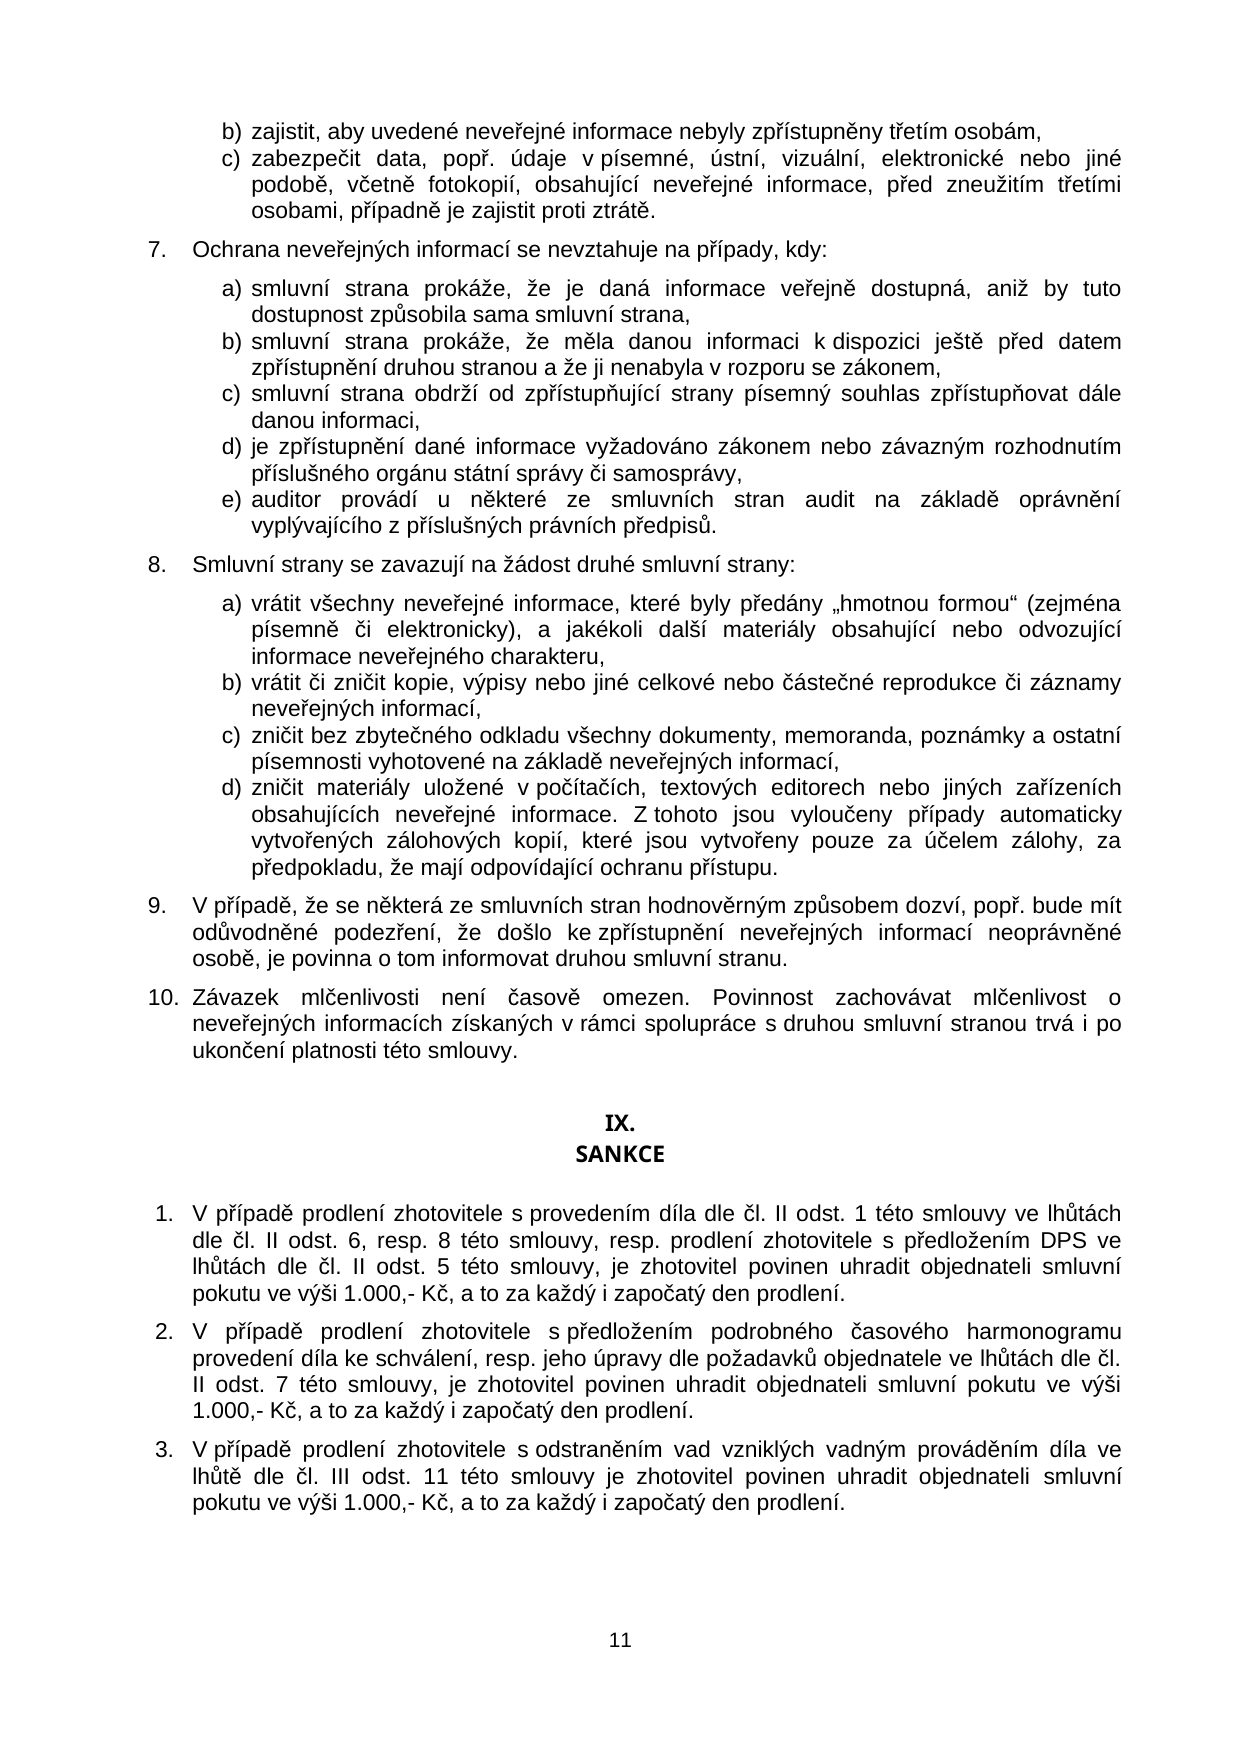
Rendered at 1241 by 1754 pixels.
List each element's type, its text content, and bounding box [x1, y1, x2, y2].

list Závazek mlčenlivosti není časově omezen. Povinnost zachovávat mlčenlivost o neveřejných informacích získaných v rámci spolupráce s druhou smluvní stranou trvá i po ukončení platnosti této smlouvy. [148, 984, 1122, 1063]
list Ochrana neveřejných informací se nevztahuje na případy, kdy: [148, 236, 1122, 262]
list je zpřístupnění dané informace vyžadováno zákonem nebo závazným rozhodnutím příslušného orgánu státní správy či samosprávy, [222, 433, 1122, 486]
text SANKCE [118, 1138, 1122, 1169]
list vrátit všechny neveřejné informace, které byly předány „hmotnou formou“ (zejména písemně či elektronicky), a jakékoli další materiály obsahující nebo odvozující informace neveřejného charakteru, [222, 590, 1122, 669]
list smluvní strana prokáže, že měla danou informaci k dispozici ještě před datem zpřístupnění druhou stranou a že ji nenabyla v rozporu se zákonem, [222, 328, 1122, 380]
list zabezpečit data, popř. údaje v písemné, ústní, vizuální, elektronické nebo jiné podobě, včetně fotokopií, obsahující neveřejné informace, před zneužitím třetími osobami, případně je zajistit proti ztrátě. [221, 144, 1122, 224]
list smluvní strana prokáže, že je daná informace veřejně dostupná, aniž by tuto dostupnost způsobila sama smluvní strana, [222, 275, 1122, 328]
list V případě prodlení zhotovitele s předložením podrobného časového harmonogramu provedení díla ke schválení, resp. jeho úpravy dle požadavků objednatele ve lhůtách dle čl. II odst. 7 této smlouvy, je zhotovitel povinen uhradit objednateli smluvní pokutu ve výši 1.000,- Kč, a to za každý i započatý den prodlení. [155, 1318, 1122, 1424]
list zničit materiály uložené v počítačích, textových editorech nebo jiných zařízeních obsahujících neveřejné informace. Z tohoto jsou vyloučeny případy automaticky vytvořených zálohových kopií, které jsou vytvořeny pouze za účelem zálohy, za předpokladu, že mají odpovídající ochranu přístupu. [221, 774, 1122, 880]
list zničit bez zbytečného odkladu všechny dokumenty, memoranda, poznámky a ostatní písemnosti vyhotovené na základě neveřejných informací, [222, 722, 1122, 774]
text IX. [118, 1107, 1122, 1138]
list V případě prodlení zhotovitele s odstraněním vad vzniklých vadným prováděním díla ve lhůtě dle čl. III odst. 11 této smlouvy je zhotovitel povinen uhradit objednateli smluvní pokutu ve výši 1.000,- Kč, a to za každý i započatý den prodlení. [155, 1436, 1122, 1515]
list V případě prodlení zhotovitele s provedením díla dle čl. II odst. 1 této smlouvy ve lhůtách dle čl. II odst. 6, resp. 8 této smlouvy, resp. prodlení zhotovitele s předložením DPS ve lhůtách dle čl. II odst. 5 této smlouvy, je zhotovitel povinen uhradit objednateli smluvní pokutu ve výši 1.000,- Kč, a to za každý i započatý den prodlení. [155, 1200, 1122, 1306]
list zajistit, aby uvedené neveřejné informace nebyly zpřístupněny třetím osobám, [222, 118, 1122, 144]
list smluvní strana obdrží od zpřístupňující strany písemný souhlas zpřístupňovat dále danou informaci, [222, 380, 1122, 433]
list auditor provádí u některé ze smluvních stran audit na základě oprávnění vyplývajícího z příslušných právních předpisů. [221, 486, 1122, 538]
list V případě, že se některá ze smluvních stran hodnověrným způsobem dozví, popř. bude mít odůvodněné podezření, že došlo ke zpřístupnění neveřejných informací neoprávněné osobě, je povinna o tom informovat druhou smluvní stranu. [148, 892, 1122, 971]
list vrátit či zničit kopie, výpisy nebo jiné celkové nebo částečné reprodukce či záznamy neveřejných informací, [222, 669, 1122, 722]
list Smluvní strany se zavazují na žádost druhé smluvní strany: [148, 551, 1122, 577]
